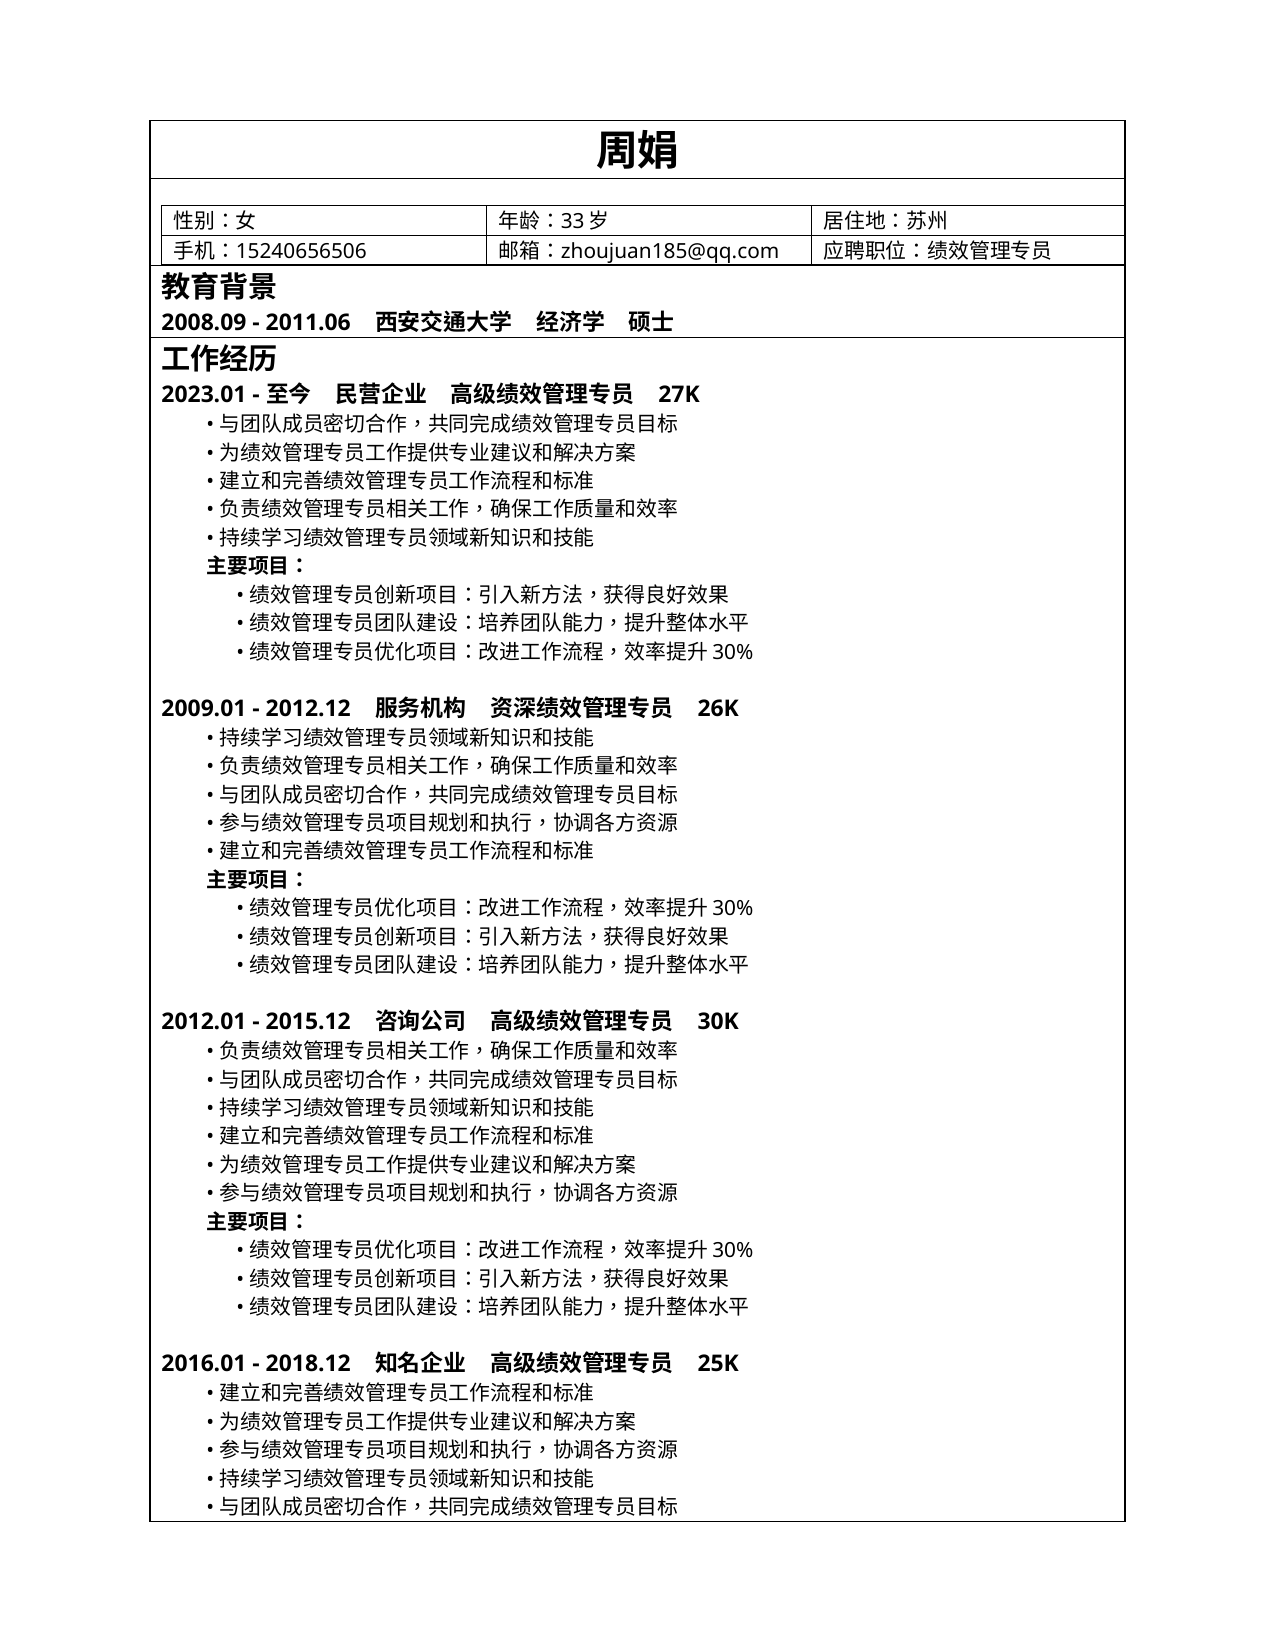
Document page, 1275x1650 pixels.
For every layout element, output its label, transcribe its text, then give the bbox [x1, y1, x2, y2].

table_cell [151, 338, 1124, 1521]
table_cell [151, 179, 1124, 265]
table_header 周娟 [151, 121, 1124, 178]
table_cell 教育背景 2008.09 - 2011.06 西安交通大学 经济学 硕士 [151, 266, 1124, 337]
